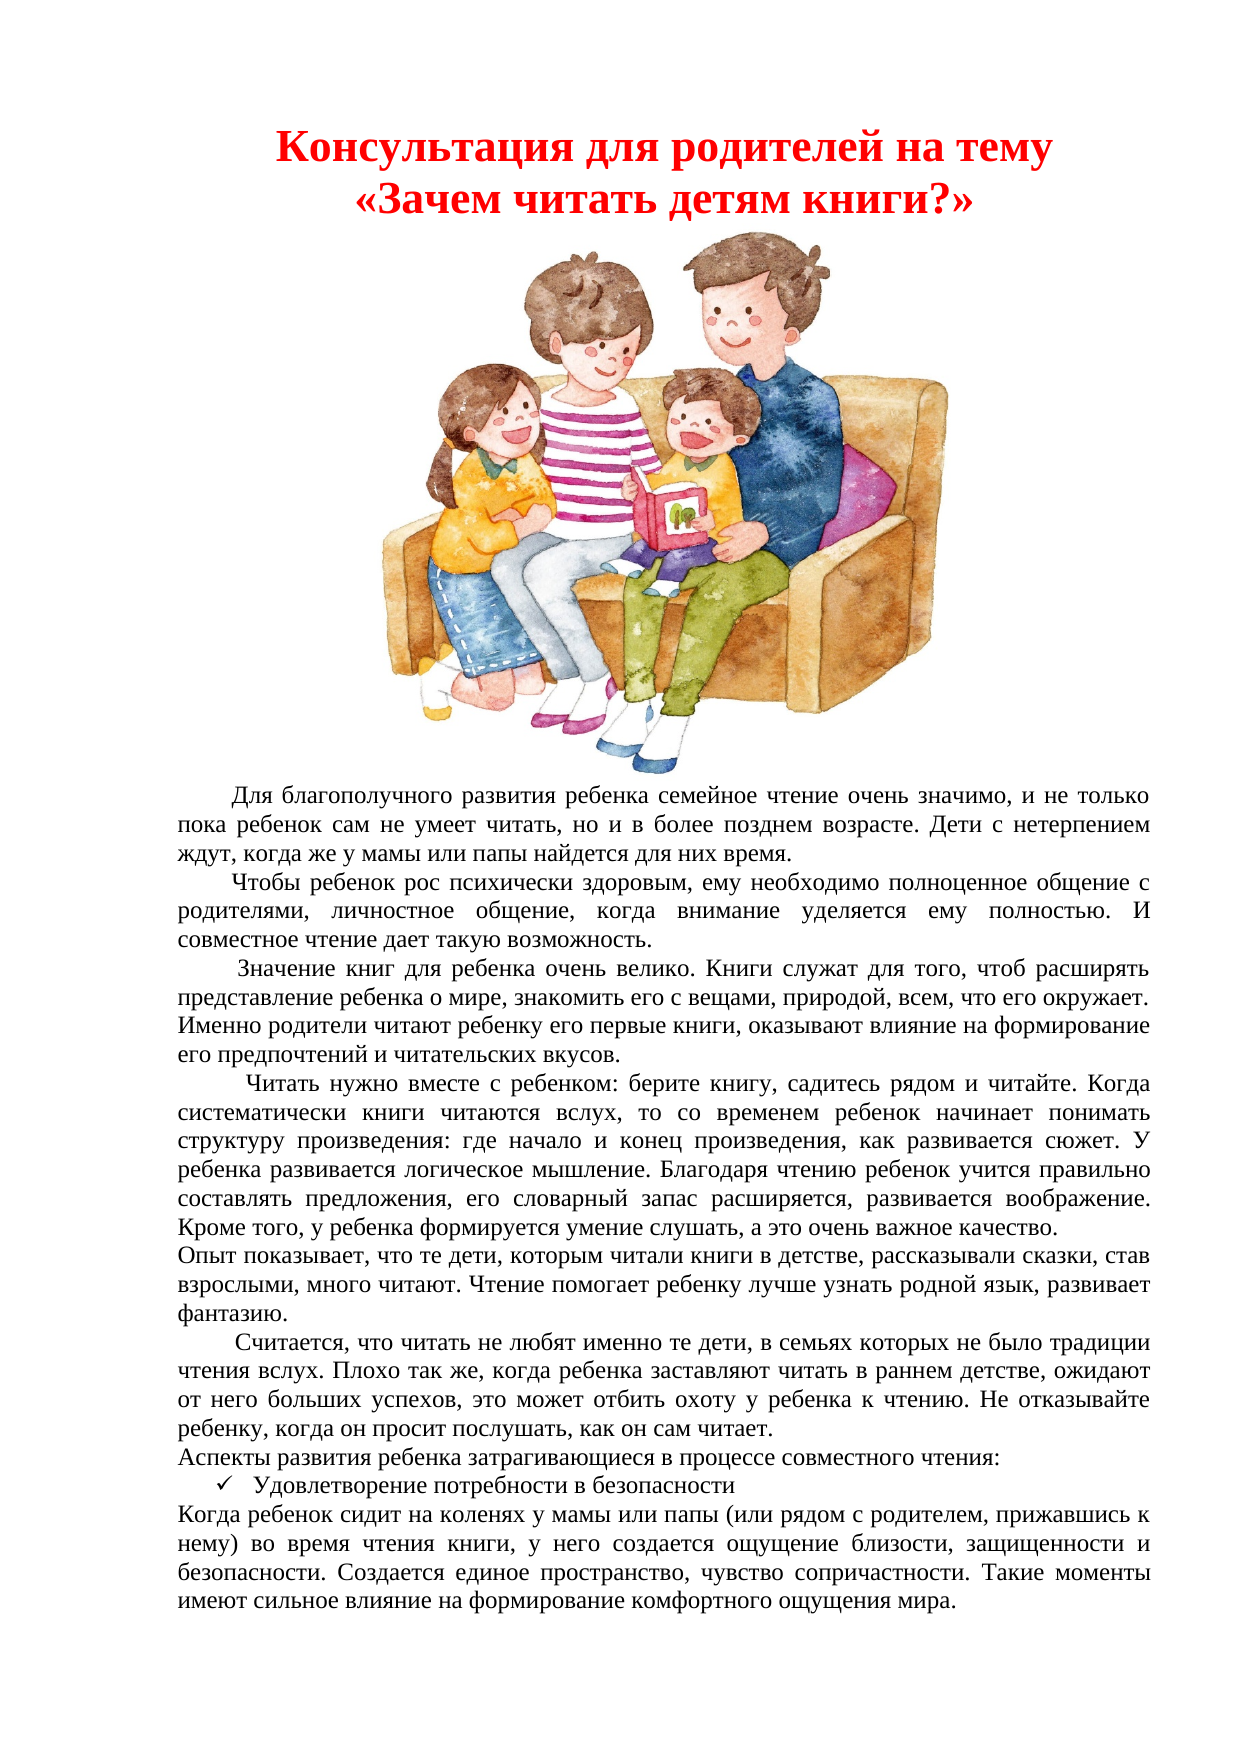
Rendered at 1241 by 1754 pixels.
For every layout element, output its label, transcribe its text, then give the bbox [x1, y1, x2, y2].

text Консультация для родителей на тему [177, 118, 1152, 171]
text Считается, что читать не любят именно те дети, в семьях которых не было традиции чтения вслух. Плохо так же, когда ребенка заставляют читать в раннем детстве, ожидают от него больших успехов, это может отбить охоту у ребенка к чтению. Не отказывайте ребенку, когда он просит послушать, как он сам читает. [177, 1327, 1152, 1442]
text Опыт показывает, что те дети, которым читали книги в детстве, рассказывали сказки, став взрослыми, много читают. Чтение помогает ребенку лучше узнать родной язык, развивает фантазию. [177, 1240, 1152, 1327]
text Чтобы ребенок рос психически здоровым, ему необходимо полноценное общение с родителями, личностное общение, когда внимание уделяется ему полностью. И совместное чтение дает такую возможность. [177, 867, 1152, 953]
text Именно родители читают ребенку его первые книги, оказывают влияние на формирование его предпочтений и читательских вкусов. [177, 1010, 1152, 1068]
text «Зачем читать детям книги?» [177, 171, 1152, 223]
list Удовлетворение потребности в безопасности [215, 1470, 1152, 1499]
text Аспекты развития ребенка затрагивающиеся в процессе совместного чтения: [177, 1442, 1152, 1470]
picture [372, 223, 957, 781]
text Для благополучного развития ребенка семейное чтение очень значимо, и не только пока ребенок сам не умеет читать, но и в более позднем возрасте. Дети с нетерпением ждут, когда же у мамы или папы найдется для них время. [177, 780, 1152, 867]
text Когда ребенок сидит на коленях у мамы или папы (или рядом с родителем, прижавшись к нему) во время чтения книги, у него создается ощущение близости, защищенности и безопасности. Создается единое пространство, чувство сопричастности. Такие моменты имеют сильное влияние на формирование комфортного ощущения мира. [177, 1499, 1152, 1614]
text Читать нужно вместе с ребенком: берите книгу, садитесь рядом и читайте. Когда систематически книги читаются вслух, то со временем ребенок начинает понимать структуру произведения: где начало и конец произведения, как развивается сюжет. У ребенка развивается логическое мышление. Благодаря чтению ребенок учится правильно составлять предложения, его словарный запас расширяется, развивается воображение. Кроме того, у ребенка формируется умение слушать, а это очень важное качество. [177, 1068, 1152, 1240]
text Значение книг для ребенка очень велико. Книги служат для того, чтоб расширять представление ребенка о мире, знакомить его с вещами, природой, всем, что его окружает. [177, 953, 1152, 1010]
